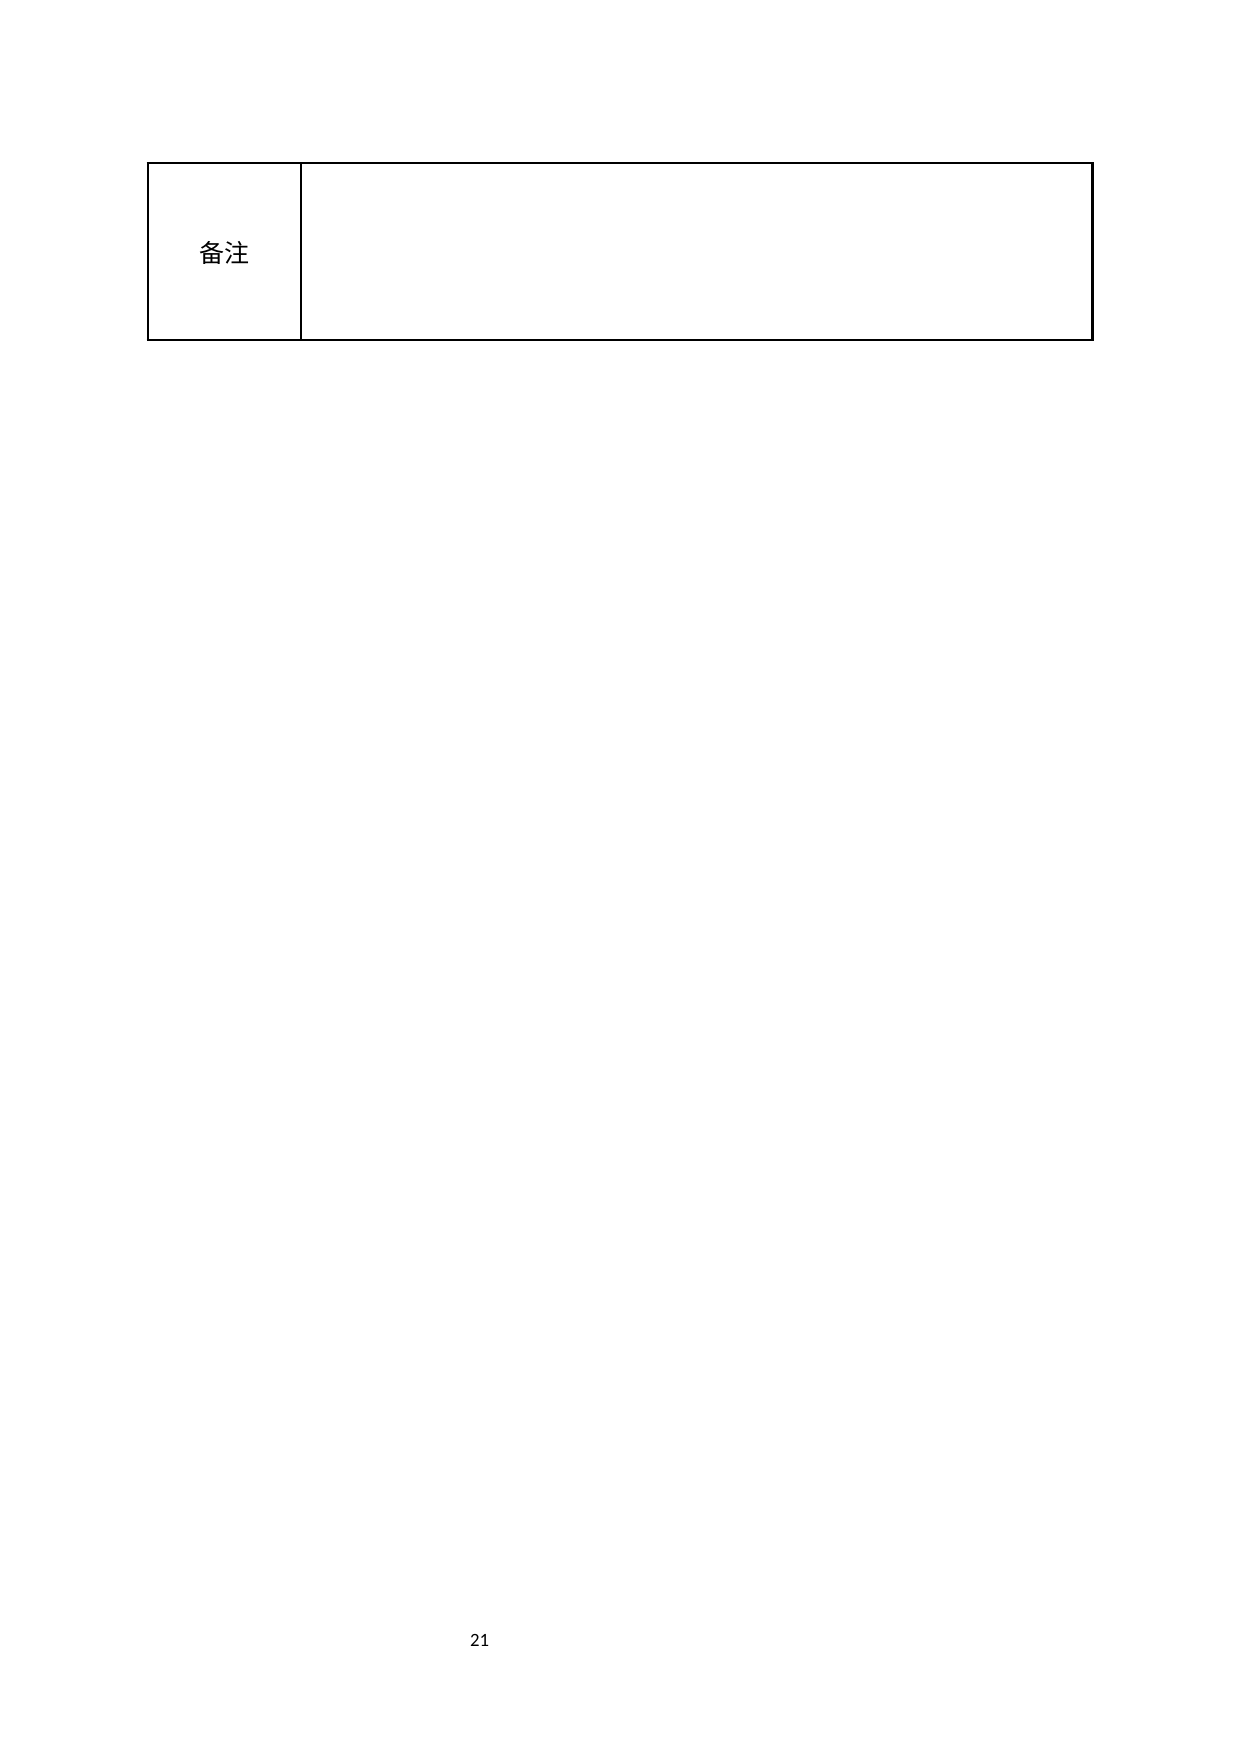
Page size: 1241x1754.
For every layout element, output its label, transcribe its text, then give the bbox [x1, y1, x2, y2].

table_cell [302, 164, 1091, 339]
table_cell 备注 [149, 164, 300, 339]
